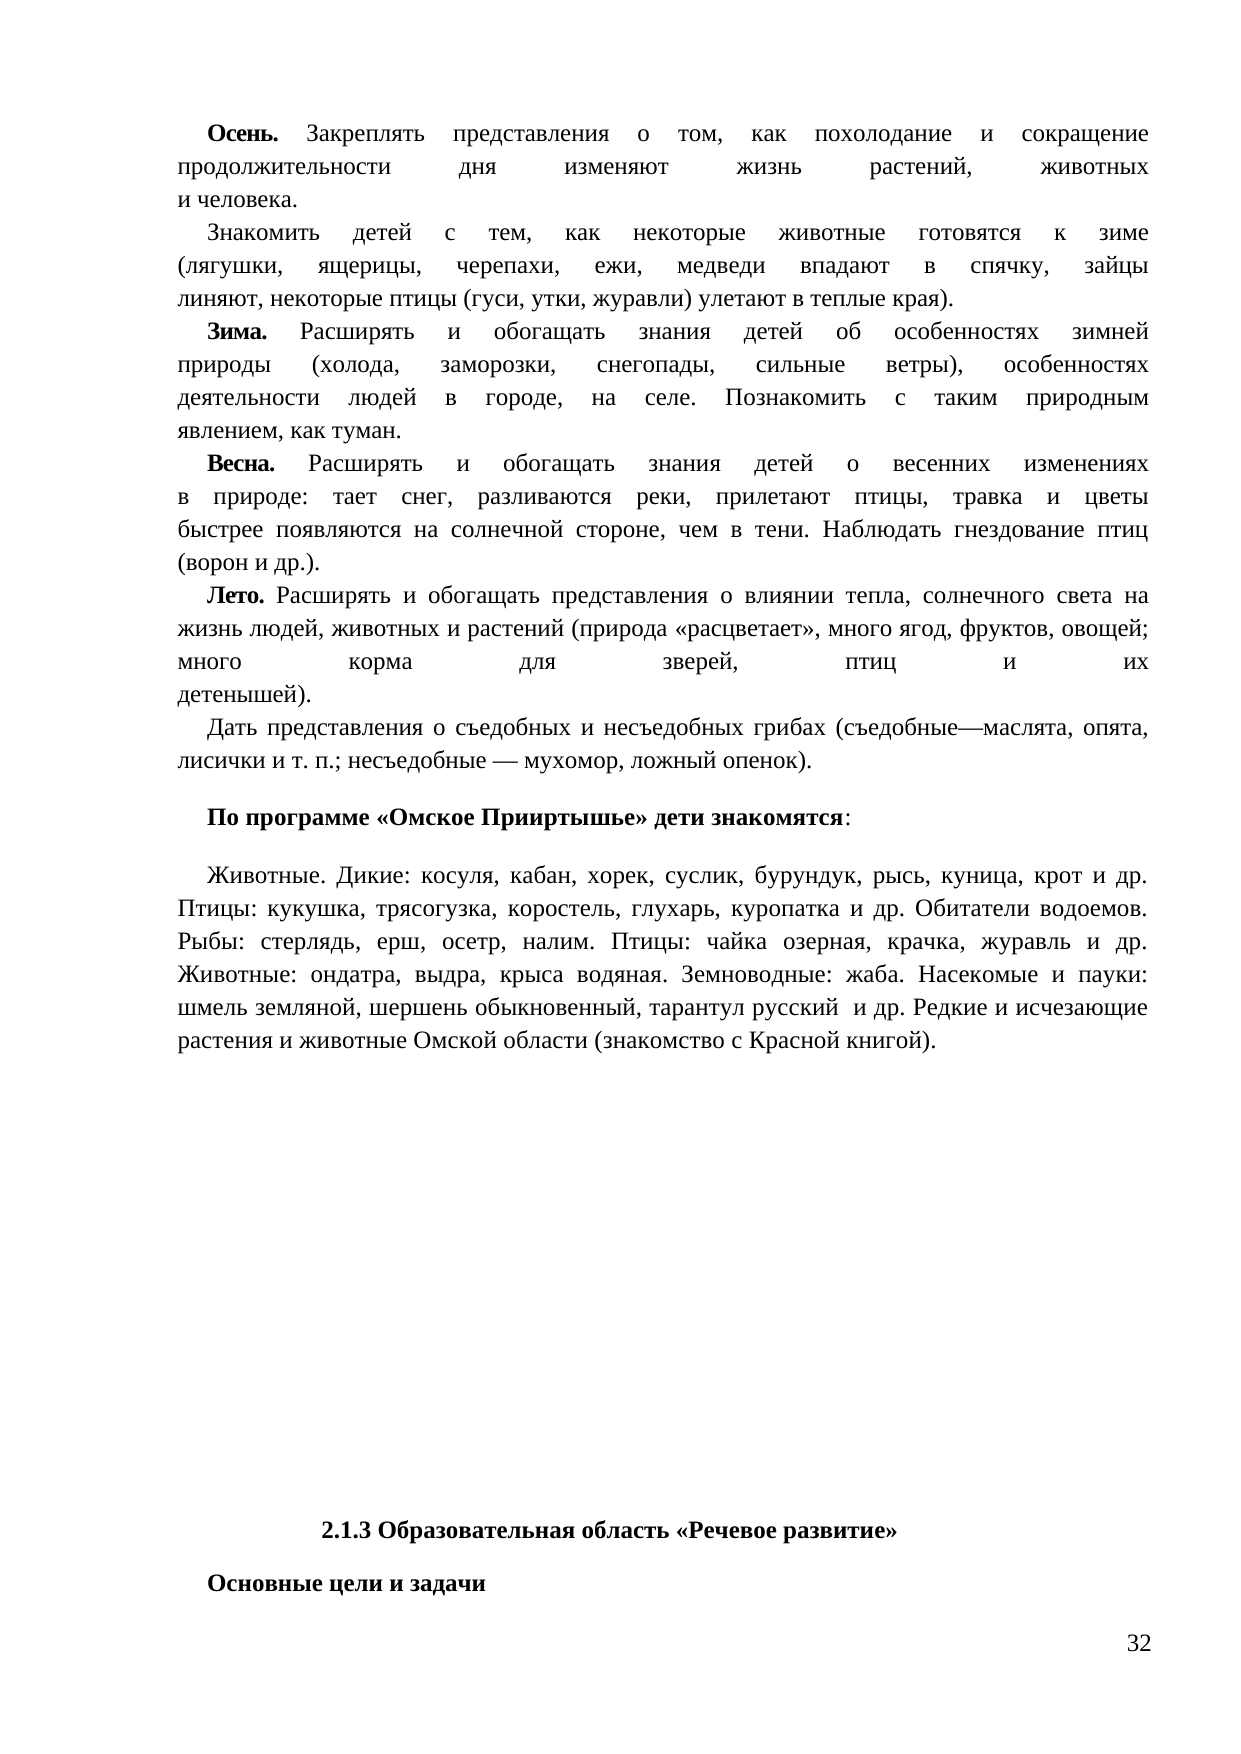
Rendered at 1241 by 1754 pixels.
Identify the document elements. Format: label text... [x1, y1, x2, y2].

text Зима. Расширять и обогащать знания детей об особенностях зимней природы (холода, заморозки, снегопады, сильные ветры), особенностях деятельности людей в городе, на селе. Познакомить с таким природным явлением, как туман. [177, 411, 1149, 444]
text Зима. Расширять и обогащать знания детей об особенностях зимней природы (холода, заморозки, снегопады, сильные ветры), особенностях деятельности людей в городе, на селе. Познакомить с таким природным явлением, как туман. [177, 316, 1149, 349]
text Весна. Расширять и обогащать знания детей о весенних изменениях в природе: тает снег, разливаются реки, прилетают птицы, травка и цветы быстрее появляются на солнечной стороне, чем в тени. Наблюдать гнездование птиц (ворон и др.). [177, 543, 1149, 576]
text Животные. Дикие: косуля, кабан, хорек, суслик, бурундук, рысь, куница, крот и др. Птицы: кукушка, трясогузка, коростель, глухарь, куропатка и др. Обитатели водоемов. Рыбы: стерлядь, ерш, осетр, налим. Птицы: чайка озерная, крачка, журавль и др. Животные: ондатра, выдра, крыса водяная. Земноводные: жаба. Насекомые и пауки: шмель земляной, шершень обыкновенный, тарантул русский и др. Редкие и исчезающие растения и животные Омской области (знакомство с Красной книгой). [177, 860, 1149, 1054]
text Основные цели и задачи [177, 1568, 1152, 1597]
text Лето. Расширять и обогащать представления о влиянии тепла, солнечного света на жизнь людей, животных и растений (природа «расцветает», много ягод, фруктов, овощей; много корма для зверей, птиц и их детенышей). [177, 675, 1149, 708]
text 2.1.3 Образовательная область «Речевое развитие» [177, 1515, 1152, 1543]
text Осень. Закреплять представления о том, как похолодание и сокращение продолжительности дня изменяют жизнь растений, животных и человека. [177, 118, 1149, 151]
text Весна. Расширять и обогащать знания детей о весенних изменениях в природе: тает снег, разливаются реки, прилетают птицы, травка и цветы быстрее появляются на солнечной стороне, чем в тени. Наблюдать гнездование птиц (ворон и др.). [177, 448, 1149, 481]
text Лето. Расширять и обогащать представления о влиянии тепла, солнечного света на жизнь людей, животных и растений (природа «расцветает», много ягод, фруктов, овощей; много корма для зверей, птиц и их детенышей). [177, 580, 1149, 614]
text По программе «Омское Прииртышье» дети знакомятся: [177, 802, 1149, 831]
text Знакомить детей с тем, как некоторые животные готовятся к зиме (лягушки, ящерицы, черепахи, ежи, медведи впадают в спячку, зайцы линяют, некоторые птицы (гуси, утки, журавли) улетают в теплые края). [177, 217, 1149, 250]
text Осень. Закреплять представления о том, как похолодание и сокращение продолжительности дня изменяют жизнь растений, животных и человека. [177, 180, 1149, 213]
text Дать представления о съедобных и несъедобных грибах (съедобные—маслята, опята, лисички и т. п.; несъедобные — мухомор, ложный опенок). [177, 712, 1149, 774]
text Знакомить детей с тем, как некоторые животные готовятся к зиме (лягушки, ящерицы, черепахи, ежи, медведи впадают в спячку, зайцы линяют, некоторые птицы (гуси, утки, журавли) улетают в теплые края). [177, 279, 1149, 312]
